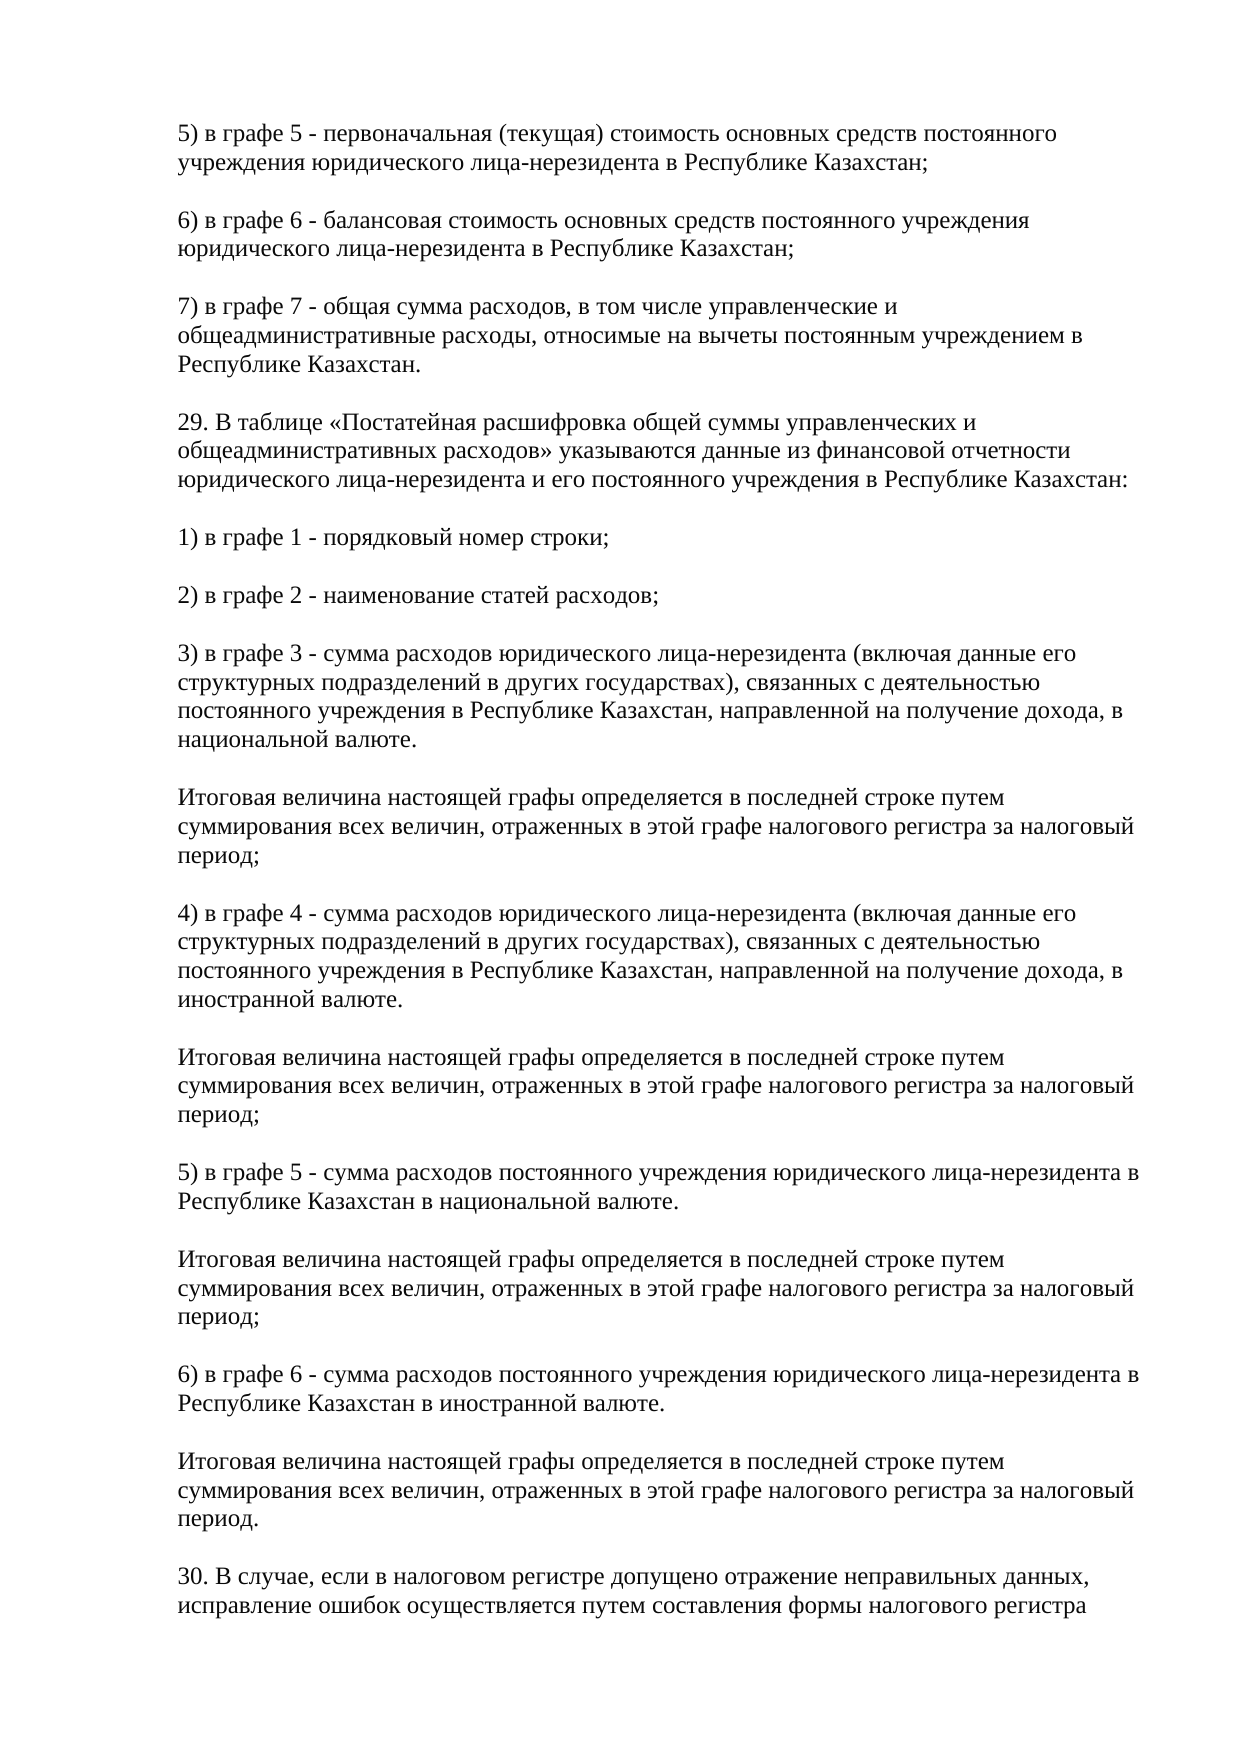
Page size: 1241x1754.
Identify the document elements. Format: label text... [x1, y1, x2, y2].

text Итоговая величина настоящей графы определяется в последней строке путем суммирования всех величин, отраженных в этой графе налогового регистра за налоговый период; [177, 1042, 1152, 1128]
text 7) в графе 7 - общая сумма расходов, в том числе управленческие и общеадминистративные расходы, относимые на вычеты постоянным учреждением в Республике Казахстан. [177, 291, 1152, 378]
text Итоговая величина настоящей графы определяется в последней строке путем суммирования всех величин, отраженных в этой графе налогового регистра за налоговый период. [177, 1446, 1152, 1532]
text 6) в графе 6 - балансовая стоимость основных средств постоянного учреждения юридического лица-нерезидента в Республике Казахстан; [177, 205, 1152, 262]
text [177, 1561, 1152, 1619]
text 29. В таблице «Постатейная расшифровка общей суммы управленческих и общеадминистративных расходов» указываются данные из финансовой отчетности юридического лица-нерезидента и его постоянного учреждения в Республике Казахстан: [177, 407, 1152, 493]
text 1) в графе 1 - порядковый номер строки; [177, 522, 1152, 551]
text 6) в графе 6 - сумма расходов постоянного учреждения юридического лица-нерезидента в Республике Казахстан в иностранной валюте. [177, 1359, 1152, 1417]
text 4) в графе 4 - сумма расходов юридического лица-нерезидента (включая данные его структурных подразделений в других государствах), связанных с деятельностью постоянного учреждения в Республике Казахстан, направленной на получение дохода, в иностранной валюте. [177, 898, 1152, 1013]
text 2) в графе 2 - наименование статей расходов; [177, 580, 1152, 609]
text Итоговая величина настоящей графы определяется в последней строке путем суммирования всех величин, отраженных в этой графе налогового регистра за налоговый период; [177, 782, 1152, 868]
text 3) в графе 3 - сумма расходов юридического лица-нерезидента (включая данные его структурных подразделений в других государствах), связанных с деятельностью постоянного учреждения в Республике Казахстан, направленной на получение дохода, в национальной валюте. [177, 638, 1152, 753]
text Итоговая величина настоящей графы определяется в последней строке путем суммирования всех величин, отраженных в этой графе налогового регистра за налоговый период; [177, 1244, 1152, 1330]
text 5) в графе 5 - первоначальная (текущая) стоимость основных средств постоянного учреждения юридического лица-нерезидента в Республике Казахстан; [177, 118, 1152, 176]
text 5) в графе 5 - сумма расходов постоянного учреждения юридического лица-нерезидента в Республике Казахстан в национальной валюте. [177, 1157, 1152, 1215]
